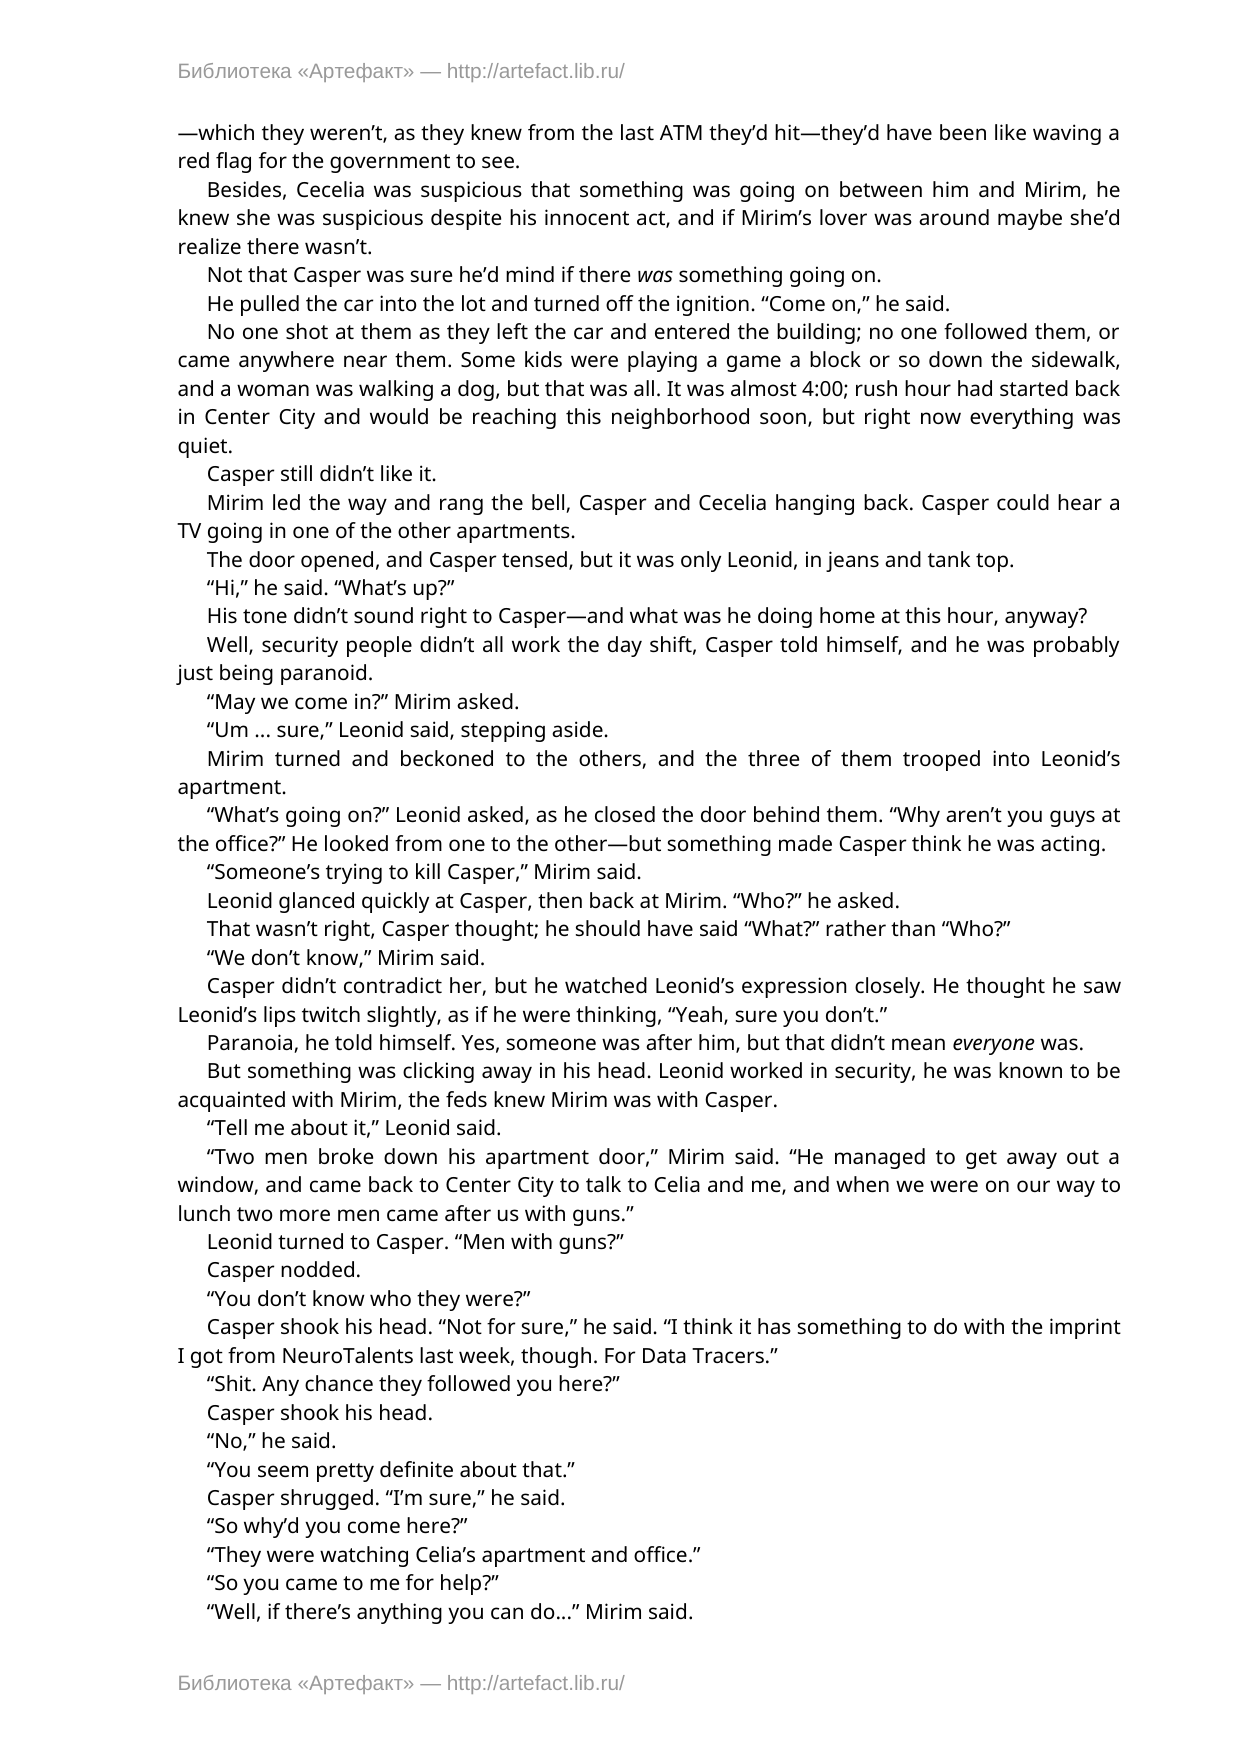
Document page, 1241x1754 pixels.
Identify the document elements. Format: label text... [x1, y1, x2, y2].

text “Um ... sure,” Leonid said, stepping aside. [177, 715, 1122, 744]
text “So why’d you come here?” [177, 1512, 1122, 1540]
text “Two men broke down his apartment door,” Mirim said. “He managed to get away out a window, and came back to Center City to talk to Celia and me, and when we were on our way to lunch two more men came after us with guns.” [177, 1142, 1122, 1227]
text “Hi,” he said. “What’s up?” [177, 573, 1122, 602]
text Casper shrugged. “I’m sure,” he said. [177, 1483, 1122, 1512]
text “Well, if there’s anything you can do...” Mirim said. [177, 1597, 1122, 1625]
text “Someone’s trying to kill Casper,” Mirim said. [177, 857, 1122, 886]
text Casper didn’t contradict her, but he watched Leonid’s expression closely. He thought he saw Leonid’s lips twitch slightly, as if he were thinking, “Yeah, sure you don’t.” [177, 971, 1122, 1028]
text That wasn’t right, Casper thought; he should have said “What?” rather than “Who?” [177, 914, 1122, 943]
text He pulled the car into the lot and turned off the ignition. “Come on,” he said. [177, 289, 1122, 317]
text “We don’t know,” Mirim said. [177, 943, 1122, 971]
text His tone didn’t sound right to Casper—and what was he doing home at this hour, anyway? [177, 602, 1122, 630]
text “Shit. Any chance they followed you here?” [177, 1369, 1122, 1398]
text But something was clicking away in his head. Leonid worked in security, he was known to be acquainted with Mirim, the feds knew Mirim was with Casper. [177, 1057, 1122, 1113]
text Paranoia, he told himself. Yes, someone was after him, but that didn’t mean everyone was. [177, 1028, 1122, 1057]
text Casper shook his head. [177, 1398, 1122, 1426]
text Not that Casper was sure he’d mind if there was something going on. [177, 260, 1122, 289]
text Casper still didn’t like it. [177, 459, 1122, 488]
text Leonid turned to Casper. “Men with guns?” [177, 1227, 1122, 1256]
text Mirim led the way and rang the bell, Casper and Cecelia hanging back. Casper could hear a TV going in one of the other apartments. [177, 488, 1122, 545]
text The door opened, and Casper tensed, but it was only Leonid, in jeans and tank top. [177, 545, 1122, 573]
text “You seem pretty definite about that.” [177, 1455, 1122, 1483]
text “You don’t know who they were?” [177, 1284, 1122, 1312]
text “They were watching Celia’s apartment and office.” [177, 1540, 1122, 1568]
text Casper shook his head. “Not for sure,” he said. “I think it has something to do with the imprint I got from NeuroTalents last week, though. For Data Tracers.” [177, 1312, 1122, 1369]
text “So you came to me for help?” [177, 1568, 1122, 1597]
text Leonid glanced quickly at Casper, then back at Mirim. “Who?” he asked. [177, 886, 1122, 914]
text Besides, Cecelia was suspicious that something was going on between him and Mirim, he knew she was suspicious despite his innocent act, and if Mirim’s lover was around maybe she’d realize there wasn’t. [177, 175, 1122, 260]
text “No,” he said. [177, 1426, 1122, 1455]
text Casper nodded. [177, 1256, 1122, 1284]
text Well, security people didn’t all work the day shift, Casper told himself, and he was probably just being paranoid. [177, 630, 1122, 687]
text Mirim turned and beckoned to the others, and the three of them trooped into Leonid’s apartment. [177, 744, 1122, 801]
text “May we come in?” Mirim asked. [177, 687, 1122, 715]
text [177, 118, 1122, 175]
text No one shot at them as they left the car and entered the building; no one followed them, or came anywhere near them. Some kids were playing a game a block or so down the sidewalk, and a woman was walking a dog, but that was all. It was almost 4:00; rush hour had started back in Center City and would be reaching this neighborhood soon, but right now everything was quiet. [177, 317, 1122, 459]
text “Tell me about it,” Leonid said. [177, 1113, 1122, 1142]
text “What’s going on?” Leonid asked, as he closed the door behind them. “Why aren’t you guys at the office?” He looked from one to the other—but something made Casper think he was acting. [177, 801, 1122, 857]
